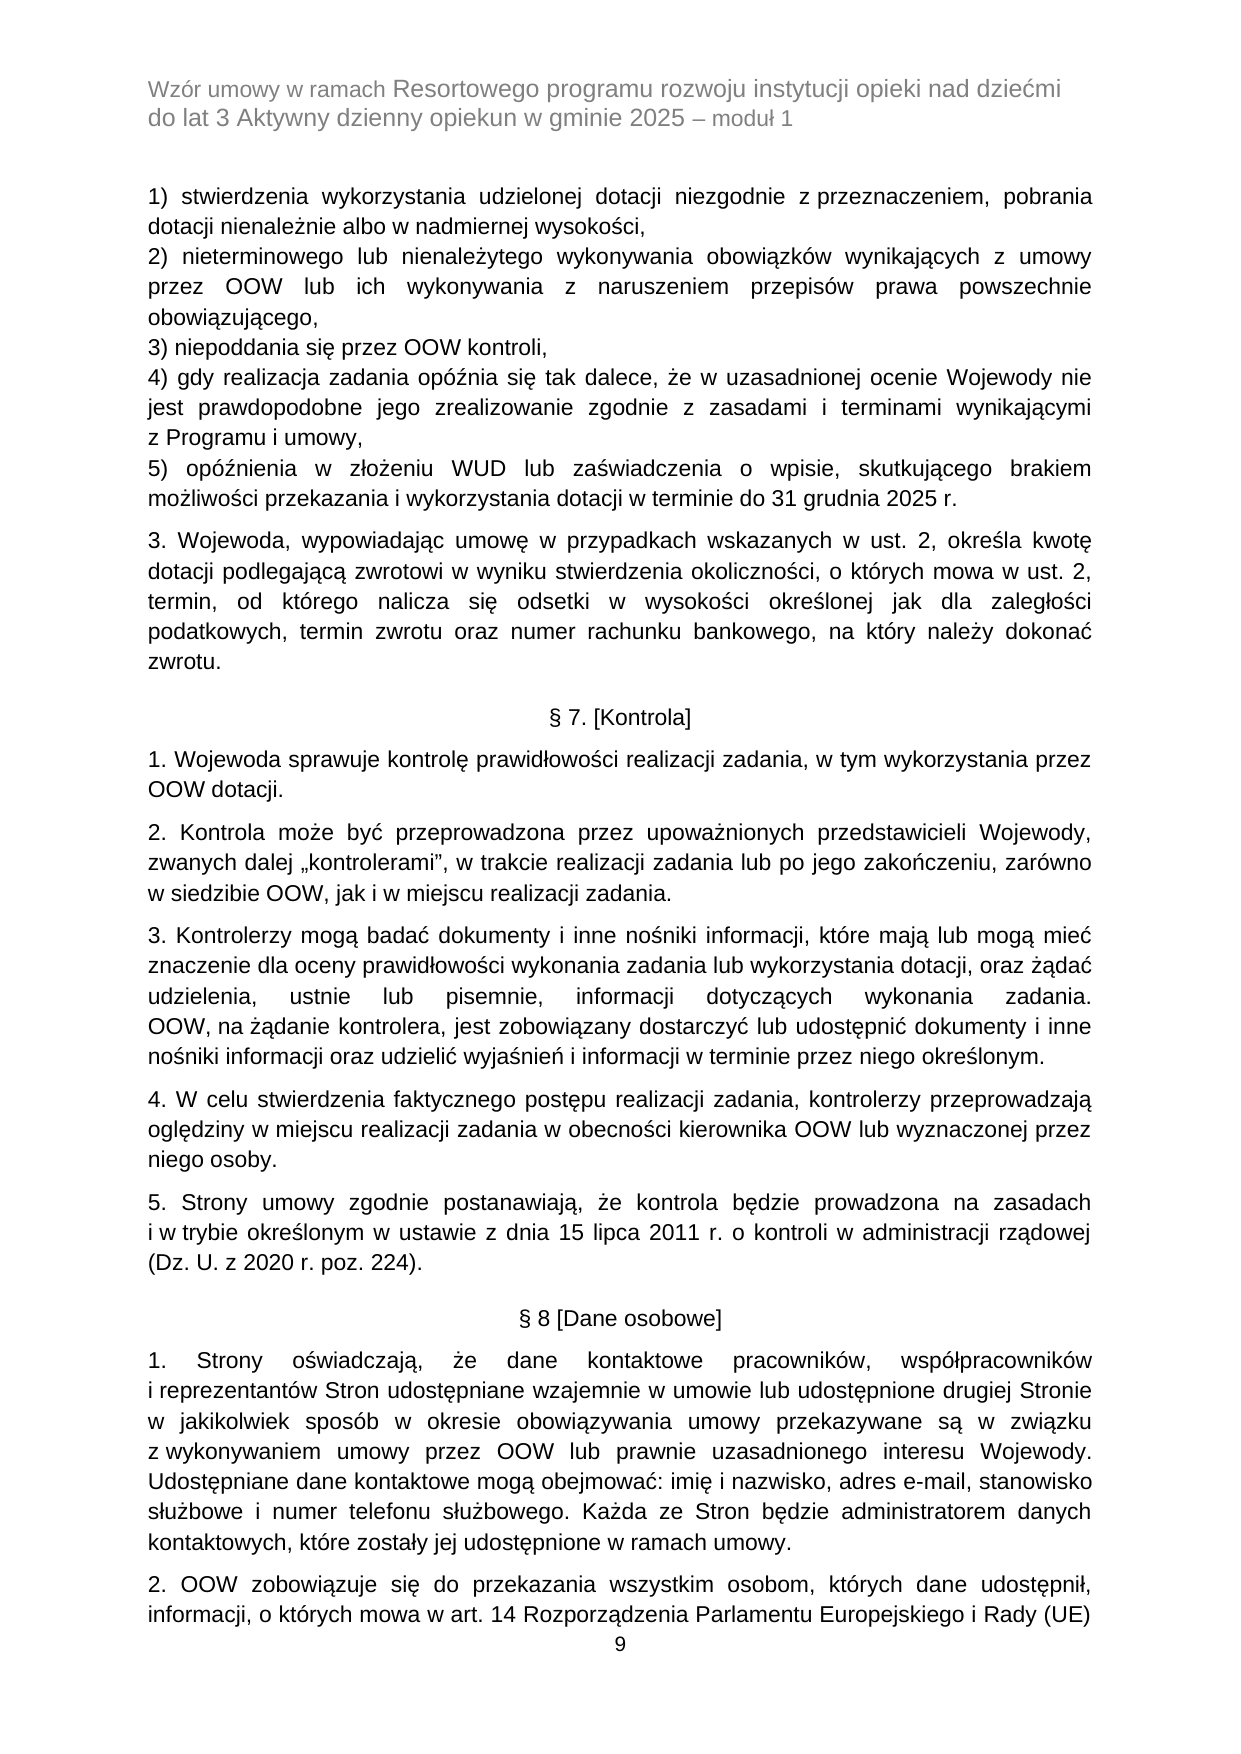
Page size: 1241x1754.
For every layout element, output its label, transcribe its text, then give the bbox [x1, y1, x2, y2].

text § 7. [Kontrola] [148, 703, 1092, 730]
text 5. Strony umowy zgodnie postanawiają, że kontrola będzie prowadzona na zasadach i w trybie określonym w ustawie z dnia 15 lipca 2011 r. o kontroli w administracji rządowej (Dz. U. z 2020 r. poz. 224). [148, 1189, 1092, 1276]
text 4) gdy realizacja zadania opóźnia się tak dalece, że w uzasadnionej ocenie Wojewody nie jest prawdopodobne jego zrealizowanie zgodnie z zasadami i terminami wynikającymi z Programu i umowy, [148, 364, 1092, 451]
text 2. Kontrola może być przeprowadzona przez upoważnionych przedstawicieli Wojewody, zwanych dalej „kontrolerami”, w trakcie realizacji zadania lub po jego zakończeniu, zarówno w siedzibie OOW, jak i w miejscu realizacji zadania. [148, 819, 1092, 906]
text 2) nieterminowego lub nienależytego wykonywania obowiązków wynikających z umowy przez OOW lub ich wykonywania z naruszeniem przepisów prawa powszechnie obowiązującego, [148, 243, 1092, 330]
text § 8 [Dane osobowe] [148, 1304, 1092, 1331]
text 4. W celu stwierdzenia faktycznego postępu realizacji zadania, kontrolerzy przeprowadzają oględziny w miejscu realizacji zadania w obecności kierownika OOW lub wyznaczonej przez niego osoby. [148, 1086, 1092, 1173]
text 3) niepoddania się przez OOW kontroli, [148, 334, 1092, 360]
text 1) stwierdzenia wykorzystania udzielonej dotacji niezgodnie z przeznaczeniem, pobrania dotacji nienależnie albo w nadmiernej wysokości, [148, 183, 1092, 239]
text 1. Wojewoda sprawuje kontrolę prawidłowości realizacji zadania, w tym wykorzystania przez OOW dotacji. [148, 746, 1092, 803]
text 3. Wojewoda, wypowiadając umowę w przypadkach wskazanych w ust. 2, określa kwotę dotacji podlegającą zwrotowi w wyniku stwierdzenia okoliczności, o których mowa w ust. 2, termin, od którego nalicza się odsetki w wysokości określonej jak dla zaległości podatkowych, termin zwrotu oraz numer rachunku bankowego, na który należy dokonać zwrotu. [148, 527, 1092, 675]
text 5) opóźnienia w złożeniu WUD lub zaświadczenia o wpisie, skutkującego brakiem możliwości przekazania i wykorzystania dotacji w terminie do 31 grudnia 2025 r. [148, 454, 1092, 511]
text 1. Strony oświadczają, że dane kontaktowe pracowników, współpracowników i reprezentantów Stron udostępniane wzajemnie w umowie lub udostępnione drugiej Stronie w jakikolwiek sposób w okresie obowiązywania umowy przekazywane są w związku z wykonywaniem umowy przez OOW lub prawnie uzasadnionego interesu Wojewody. Udostępniane dane kontaktowe mogą obejmować: imię i nazwisko, adres e-mail, stanowisko służbowe i numer telefonu służbowego. Każda ze Stron będzie administratorem danych kontaktowych, które zostały jej udostępnione w ramach umowy. [148, 1347, 1092, 1555]
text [148, 1571, 1092, 1628]
text 3. Kontrolerzy mogą badać dokumenty i inne nośniki informacji, które mają lub mogą mieć znaczenie dla oceny prawidłowości wykonania zadania lub wykorzystania dotacji, oraz żądać udzielenia, ustnie lub pisemnie, informacji dotyczących wykonania zadania. OOW, na żądanie kontrolera, jest zobowiązany dostarczyć lub udostępnić dokumenty i inne nośniki informacji oraz udzielić wyjaśnień i informacji w terminie przez niego określonym. [148, 922, 1092, 1069]
